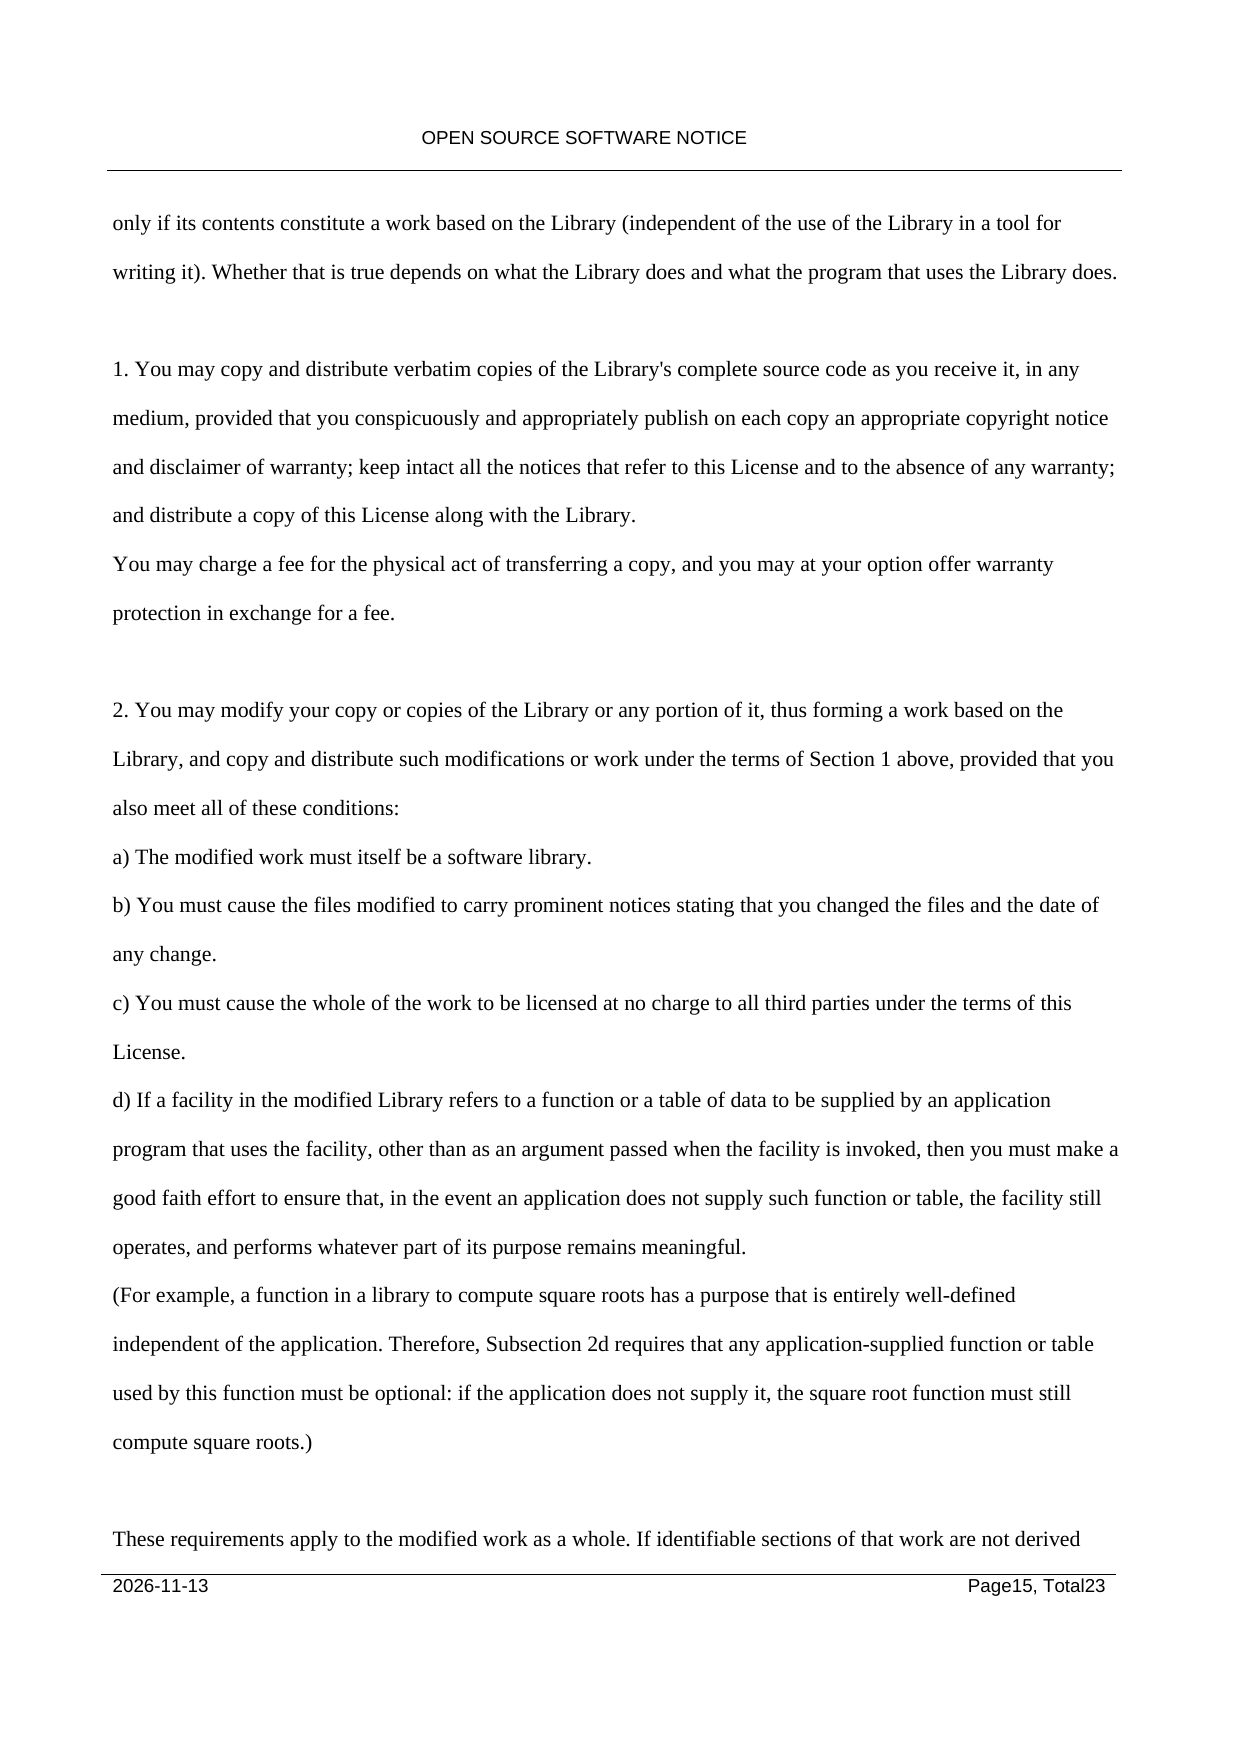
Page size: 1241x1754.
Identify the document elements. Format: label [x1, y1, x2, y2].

text [112, 206, 1128, 1555]
